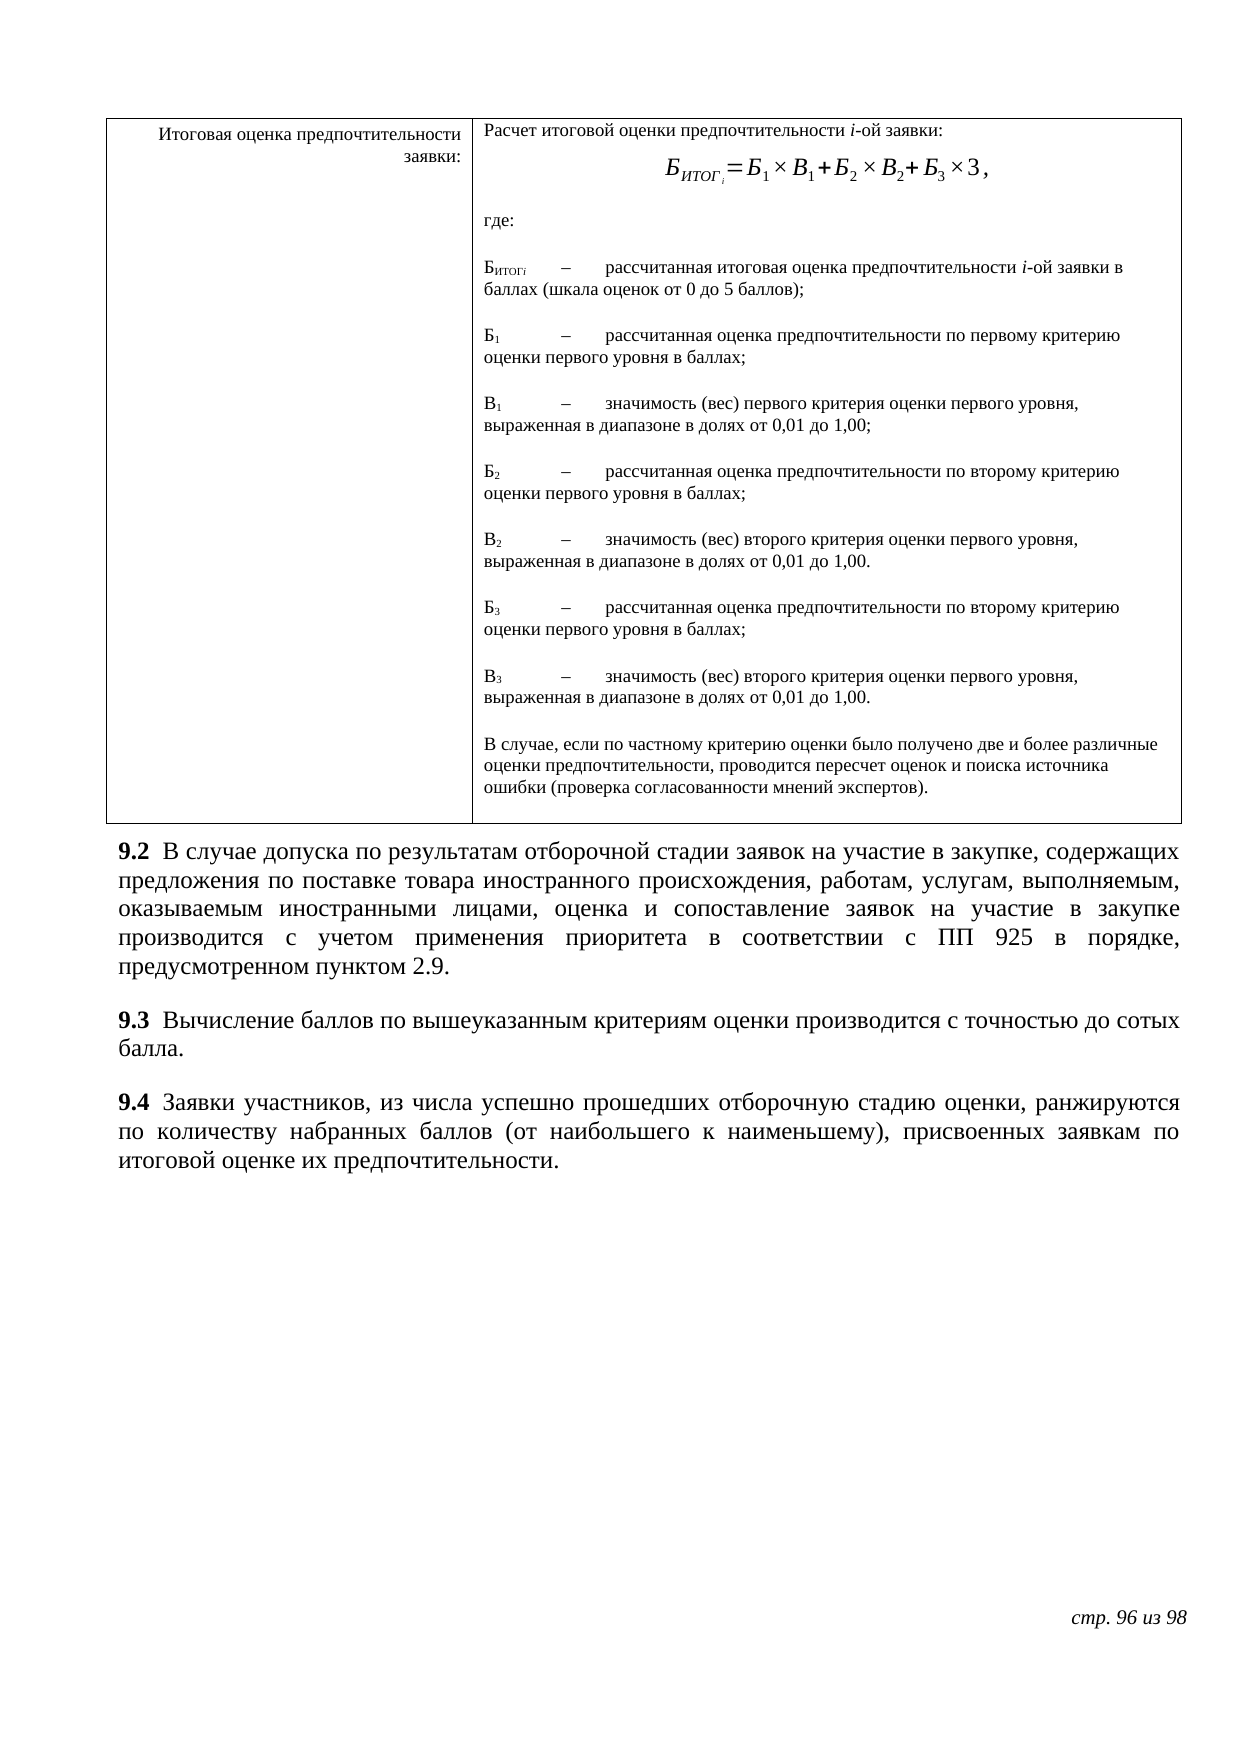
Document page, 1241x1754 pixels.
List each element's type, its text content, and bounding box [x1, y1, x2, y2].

table_cell Расчет итоговой оценки предпочтительности i-ой заявки: где: БИТОГi – рассчитанная итоговая оценка предпочтительности i-ой заявки в баллах (шкала оценок от 0 до 5 баллов); Б1 – рассчитанная оценка предпочтительности по первому критерию оценки первого уровня в баллах; В1 – значимость (вес) первого критерия оценки первого уровня, выраженная в диапазоне в долях от 0,01 до 1,00; Б2 – рассчитанная оценка предпочтительности по второму критерию оценки первого уровня в баллах; В2 – значимость (вес) второго критерия оценки первого уровня, выраженная в диапазоне в долях от 0,01 до 1,00. Б3 – рассчитанная оценка предпочтительности по второму критерию оценки первого уровня в баллах; В3 – значимость (вес) второго критерия оценки первого уровня, выраженная в диапазоне в долях от 0,01 до 1,00. В случае, если по частному критерию оценки было получено две и более различные оценки предпочтительности, проводится пересчет оценок и поиска источника ошибки (проверка согласованности мнений экспертов). [473, 119, 1181, 822]
list Заявки участников, из числа успешно прошедших отборочную стадию оценки, ранжируются по количеству набранных баллов (от наибольшего к наименьшему), присвоенных заявкам по итоговой оценке их предпочтительности. [118, 1087, 1181, 1173]
list Вычисление баллов по вышеуказанным критериям оценки производится с точностью до сотых балла. [118, 1005, 1181, 1062]
table_cell Итоговая оценка предпочтительности заявки: [107, 119, 472, 822]
list В случае допуска по результатам отборочной стадии заявок на участие в закупке, содержащих предложения по поставке товара иностранного происхождения, работам, услугам, выполняемым, оказываемым иностранными лицами, оценка и сопоставление заявок на участие в закупке производится с учетом применения приоритета в соответствии с ПП 925 в порядке, предусмотренном пунктом 2.9. [118, 836, 1181, 980]
